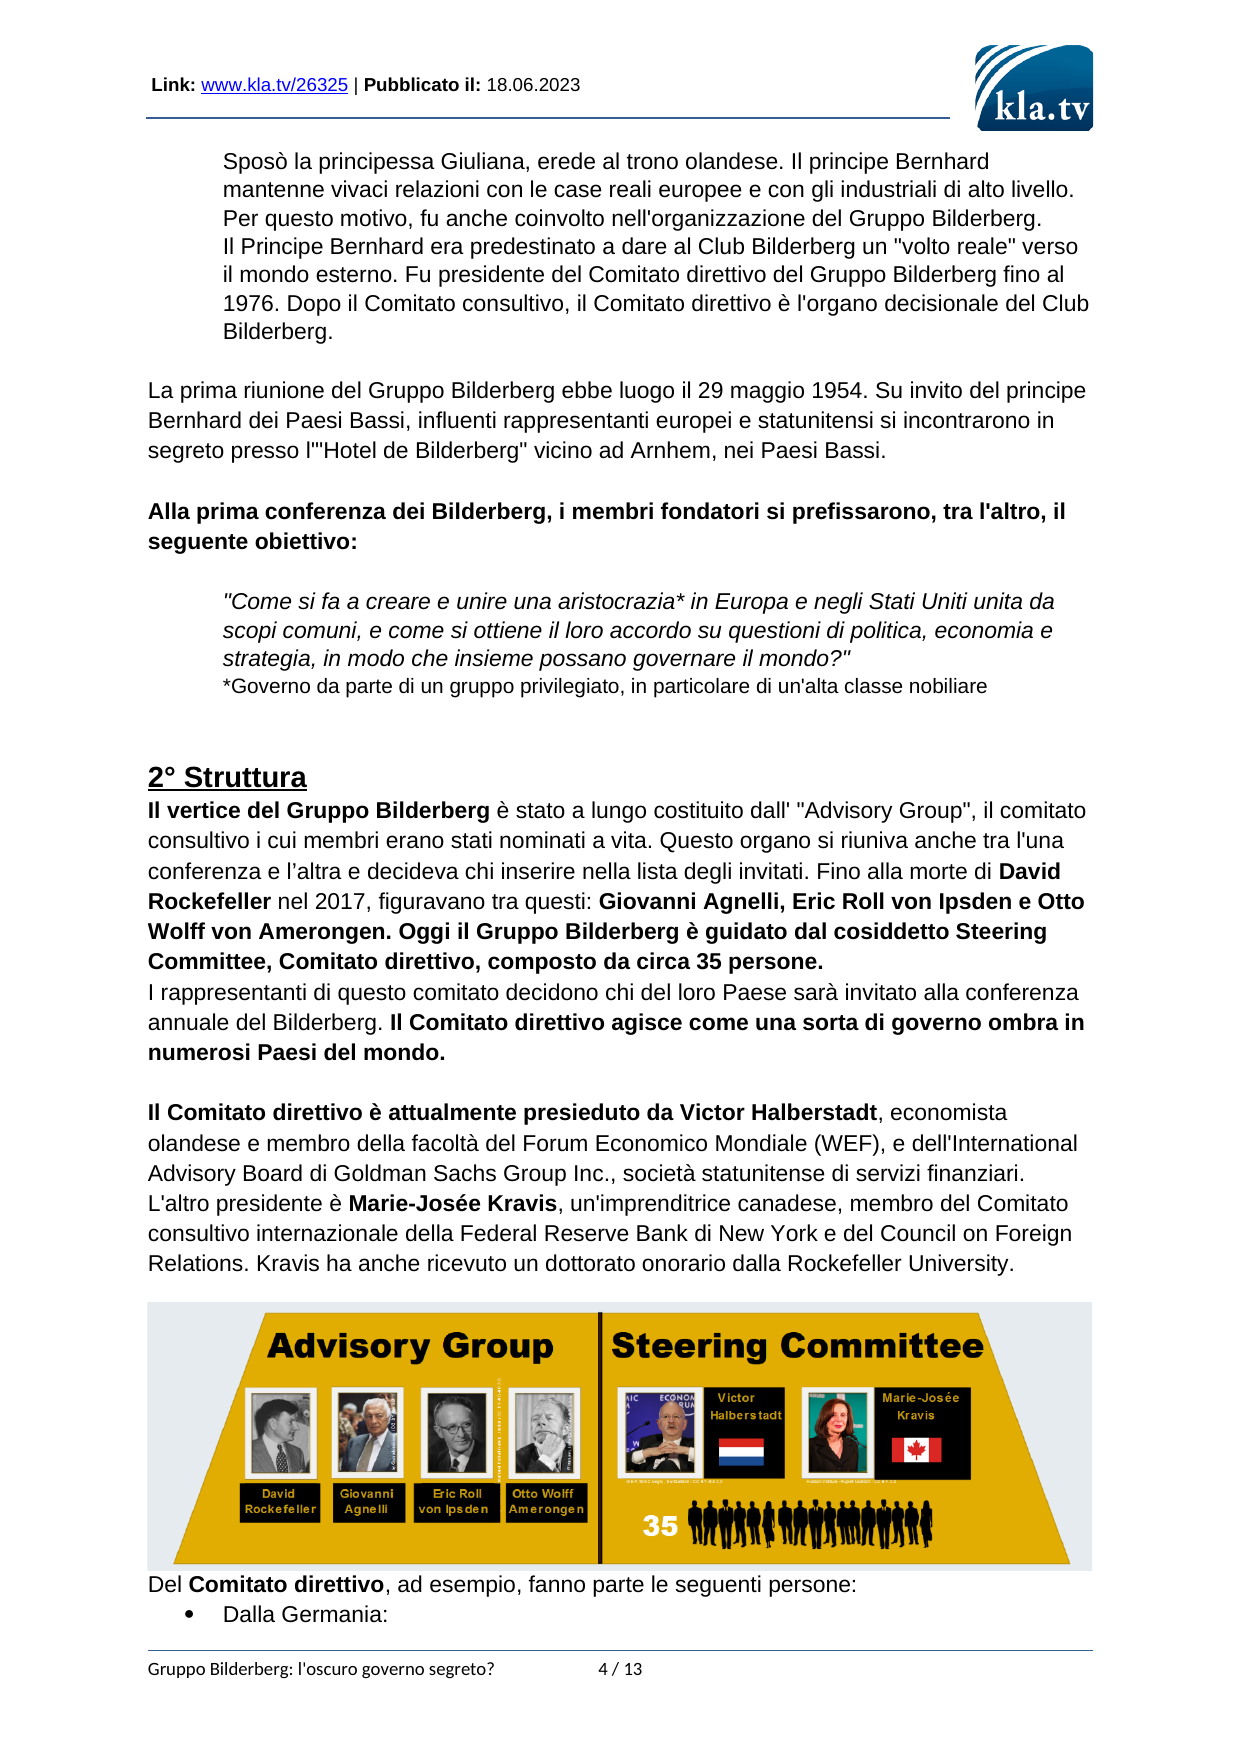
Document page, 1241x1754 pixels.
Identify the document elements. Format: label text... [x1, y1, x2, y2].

text La prima riunione del Gruppo Bilderberg ebbe luogo il 29 maggio 1954. Su invito del principe Bernhard dei Paesi Bassi, influenti rappresentanti europei e statunitensi si incontrarono in segreto presso l'"Hotel de Bilderberg" vicino ad Arnhem, nei Paesi Bassi. [148, 377, 1093, 464]
list "Come si fa a creare e unire una aristocrazia* in Europa e negli Stati Uniti unita da scopi comuni, e come si ottiene il loro accordo su questioni di politica, economia e strategia, in modo che insieme possano governare il mondo?" [223, 588, 1093, 672]
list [185, 148, 1093, 344]
text Alla prima conferenza dei Bilderberg, i membri fondatori si prefissarono, tra l'altro, il seguente obiettivo: [148, 498, 1093, 554]
list *Governo da parte di un gruppo privilegiato, in particolare di un'alta classe nobiliare [223, 674, 1093, 698]
list Dalla Germania: [185, 1601, 1093, 1628]
text 2° Struttura Il vertice del Gruppo Bilderberg è stato a lungo costituito dall' "Advisory Group", il comitato consultivo i cui membri erano stati nominati a vita. Questo organo si riuniva anche tra l'una conferenza e l’altra e decideva chi inserire nella lista degli invitati. Fino alla morte di David Rockefeller nel 2017, figuravano tra questi: Giovanni Agnelli, Eric Roll von Ipsden e Otto Wolff von Amerongen. Oggi il Gruppo Bilderberg è guidato dal cosiddetto Steering Committee, Comitato direttivo, composto da circa 35 persone. I rappresentanti di questo comitato decidono chi del loro Paese sarà invitato alla conferenza annuale del Bilderberg. Il Comitato direttivo agisce come una sorta di governo ombra in numerosi Paesi del mondo. Il Comitato direttivo è attualmente presieduto da Victor Halberstadt, economista olandese e membro della facoltà del Forum Economico Mondiale (WEF), e dell'International Advisory Board di Goldman Sachs Group Inc., società statunitense di servizi finanziari. L'altro presidente è Marie-Josée Kravis, un'imprenditrice canadese, membro del Comitato consultivo internazionale della Federal Reserve Bank di New York e del Council on Foreign Relations. Kravis ha anche ricevuto un dottorato onorario dalla Rockefeller University. Del Comitato direttivo, ad esempio, fanno parte le seguenti persone: [148, 760, 1093, 1597]
